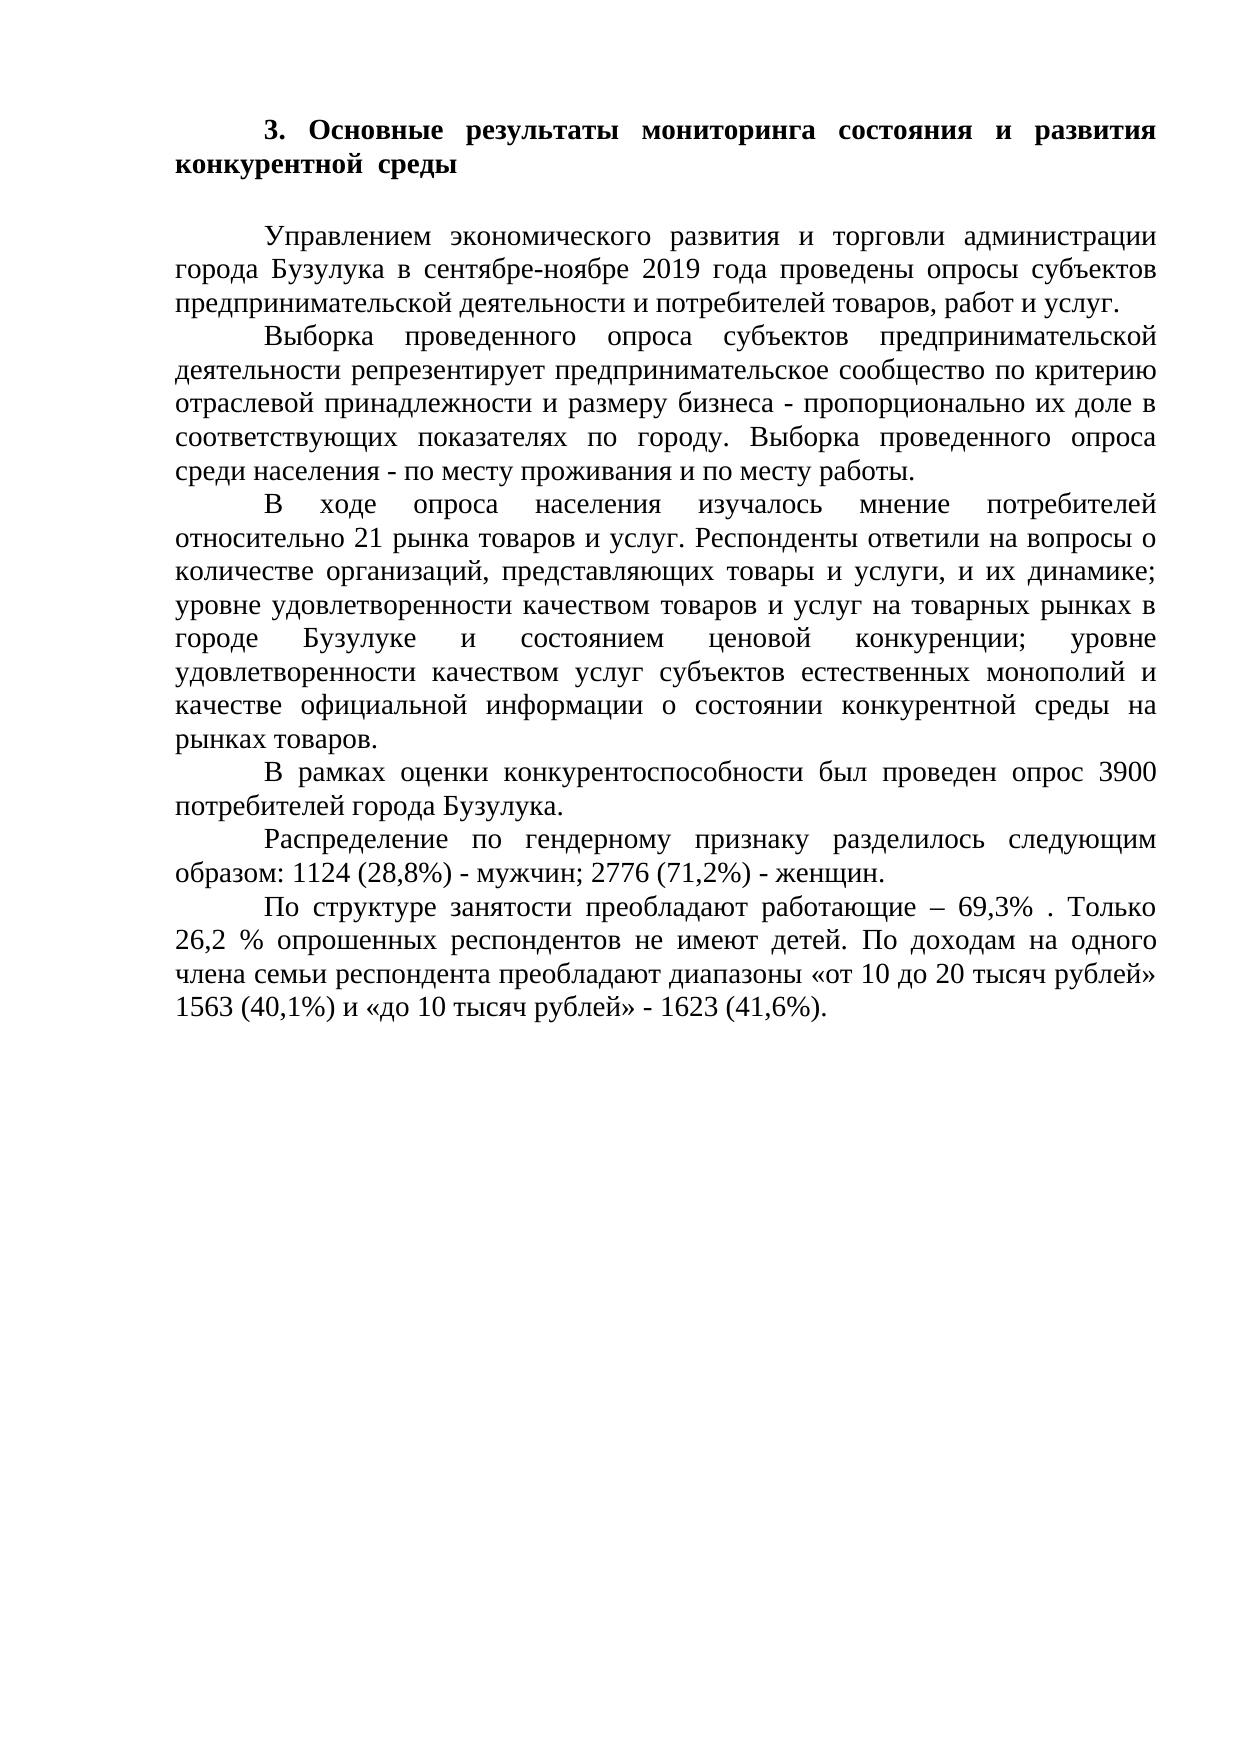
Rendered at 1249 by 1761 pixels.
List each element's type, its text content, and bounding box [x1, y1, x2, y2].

text Управлением экономического развития и торговли администрации города Бузулука в сентябре-ноябре 2019 года проведены опросы субъектов предпринимательской деятельности и потребителей товаров, работ и услуг. [175, 218, 1157, 318]
text В рамках оценки конкурентоспособности был проведен опрос 3900 потребителей города Бузулука. [175, 754, 1157, 822]
text Распределение по гендерному признаку разделилось следующим образом: 1124 (28,8%) - мужчин; 2776 (71,2%) - женщин. [175, 822, 1157, 889]
text Выборка проведенного опроса субъектов предпринимательской деятельности репрезентирует предпринимательское сообщество по критерию отраслевой принадлежности и размеру бизнеса - пропорционально их доле в соответствующих показателях по городу. Выборка проведенного опроса среди населения - по месту проживания и по месту работы. [175, 318, 1157, 486]
text 3. Основные результаты мониторинга состояния и развития конкурентной среды [175, 112, 1157, 179]
text По структуре занятости преобладают работающие – 69,3% . Только 26,2 % опрошенных респондентов не имеют детей. По доходам на одного члена семьи респондента преобладают диапазоны «от 10 до 20 тысяч рублей» 1563 (40,1%) и «до 10 тысяч рублей» - 1623 (41,6%). [175, 889, 1157, 1023]
text В ходе опроса населения изучалось мнение потребителей относительно 21 рынка товаров и услуг. Респонденты ответили на вопросы о количестве организаций, представляющих товары и услуги, и их динамике; уровне удовлетворенности качеством товаров и услуг на товарных рынках в городе Бузулуке и состоянием ценовой конкуренции; уровне удовлетворенности качеством услуг субъектов естественных монополий и качестве официальной информации о состоянии конкурентной среды на рынках товаров. [175, 486, 1157, 754]
